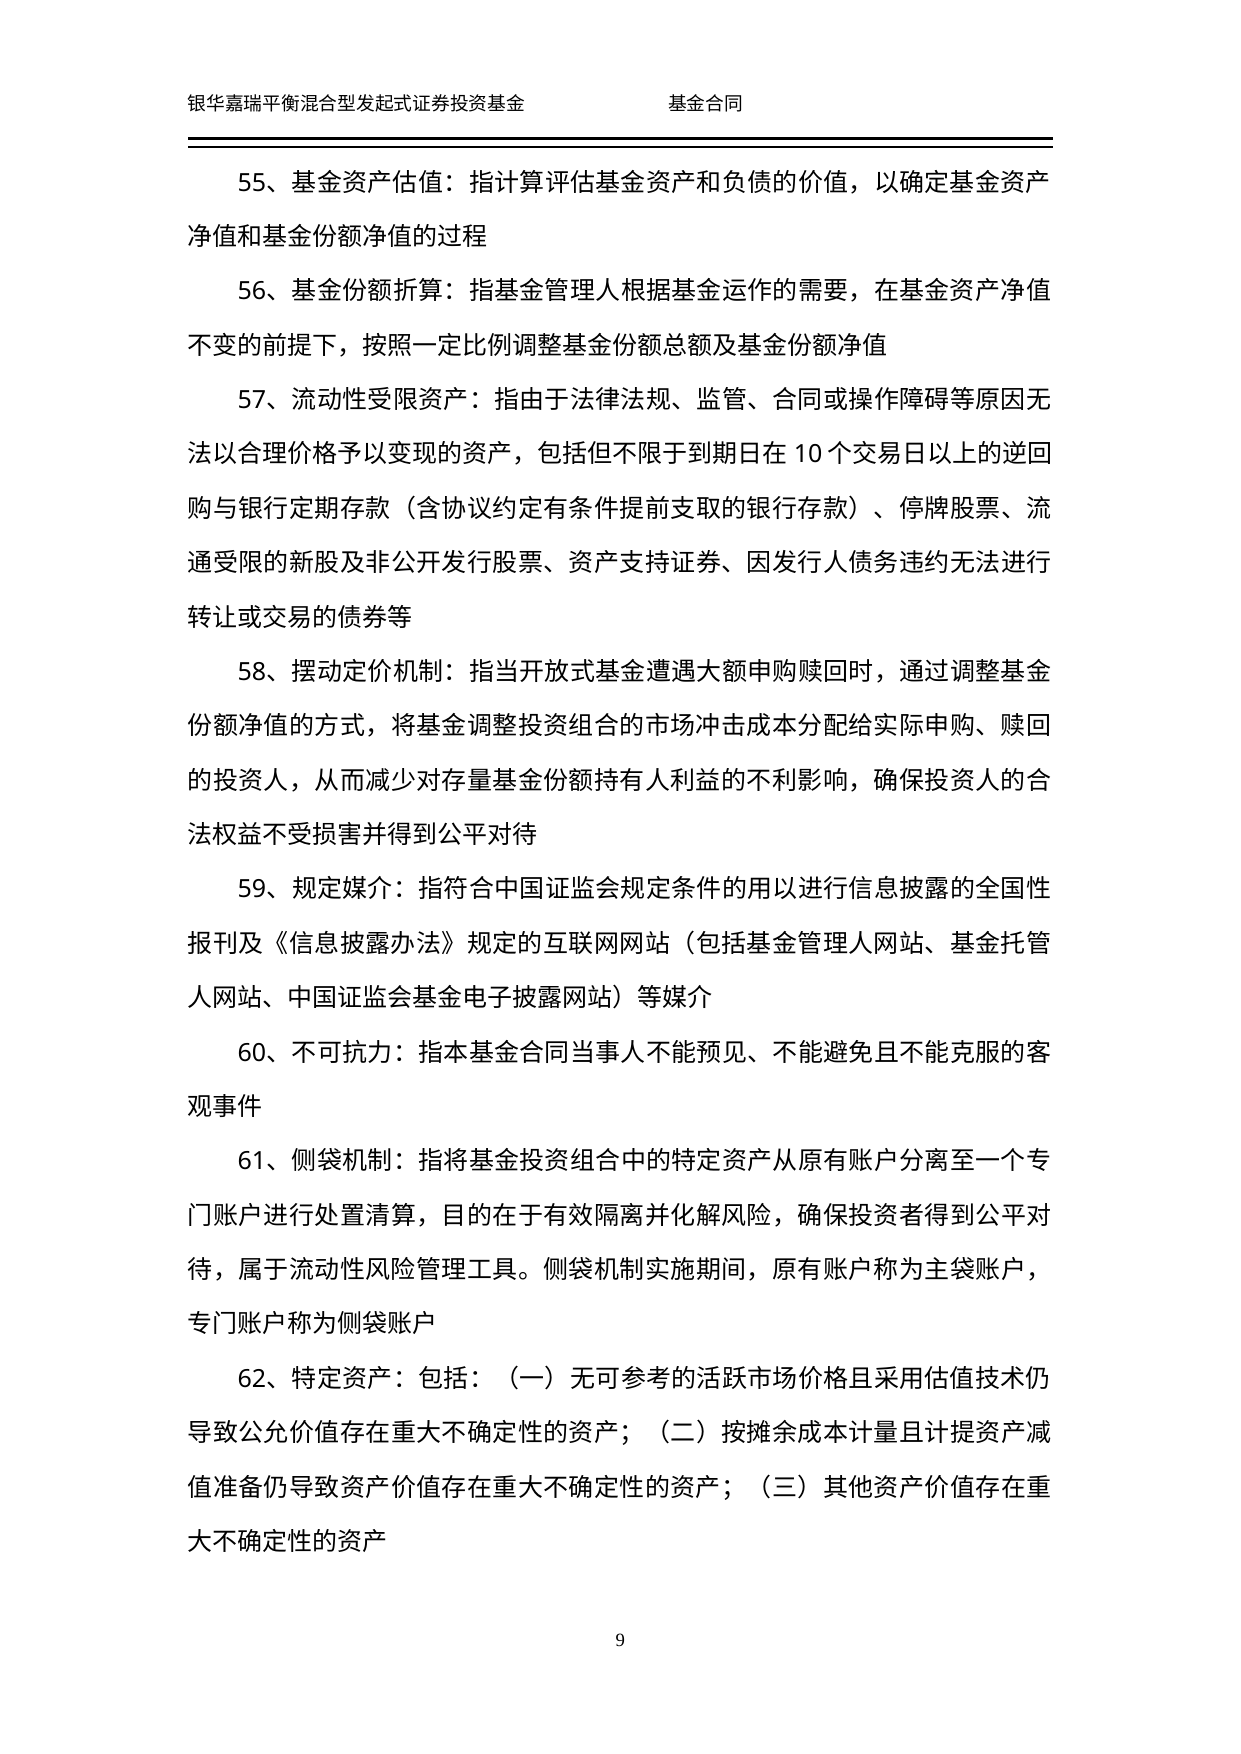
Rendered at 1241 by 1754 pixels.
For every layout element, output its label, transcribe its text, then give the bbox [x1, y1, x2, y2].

text 60、不可抗力：指本基金合同当事人不能预见、不能避免且不能克服的客观事件 [187, 1032, 1053, 1123]
text 56、基金份额折算：指基金管理人根据基金运作的需要，在基金资产净值不变的前提下，按照一定比例调整基金份额总额及基金份额净值 [187, 271, 1053, 361]
text 61、侧袋机制：指将基金投资组合中的特定资产从原有账户分离至一个专门账户进行处置清算，目的在于有效隔离并化解风险，确保投资者得到公平对待，属于流动性风险管理工具。侧袋机制实施期间，原有账户称为主袋账户，专门账户称为侧袋账户 [187, 1141, 1053, 1340]
text 55、基金资产估值：指计算评估基金资产和负债的价值，以确定基金资产净值和基金份额净值的过程 [187, 162, 1053, 253]
text 62、特定资产：包括：（一）无可参考的活跃市场价格且采用估值技术仍导致公允价值存在重大不确定性的资产；（二）按摊余成本计量且计提资产减值准备仍导致资产价值存在重大不确定性的资产；（三）其他资产价值存在重大不确定性的资产 [187, 1358, 1053, 1558]
text 58、摆动定价机制：指当开放式基金遭遇大额申购赎回时，通过调整基金份额净值的方式，将基金调整投资组合的市场冲击成本分配给实际申购、赎回的投资人，从而减少对存量基金份额持有人利益的不利影响，确保投资人的合法权益不受损害并得到公平对待 [187, 651, 1053, 851]
text 59、规定媒介：指符合中国证监会规定条件的用以进行信息披露的全国性报刊及《信息披露办法》规定的互联网网站（包括基金管理人网站、基金托管人网站、中国证监会基金电子披露网站）等媒介 [187, 869, 1053, 1014]
text 57、流动性受限资产：指由于法律法规、监管、合同或操作障碍等原因无法以合理价格予以变现的资产，包括但不限于到期日在10个交易日以上的逆回购与银行定期存款（含协议约定有条件提前支取的银行存款）、停牌股票、流通受限的新股及非公开发行股票、资产支持证券、因发行人债务违约无法进行转让或交易的债券等 [187, 379, 1053, 633]
